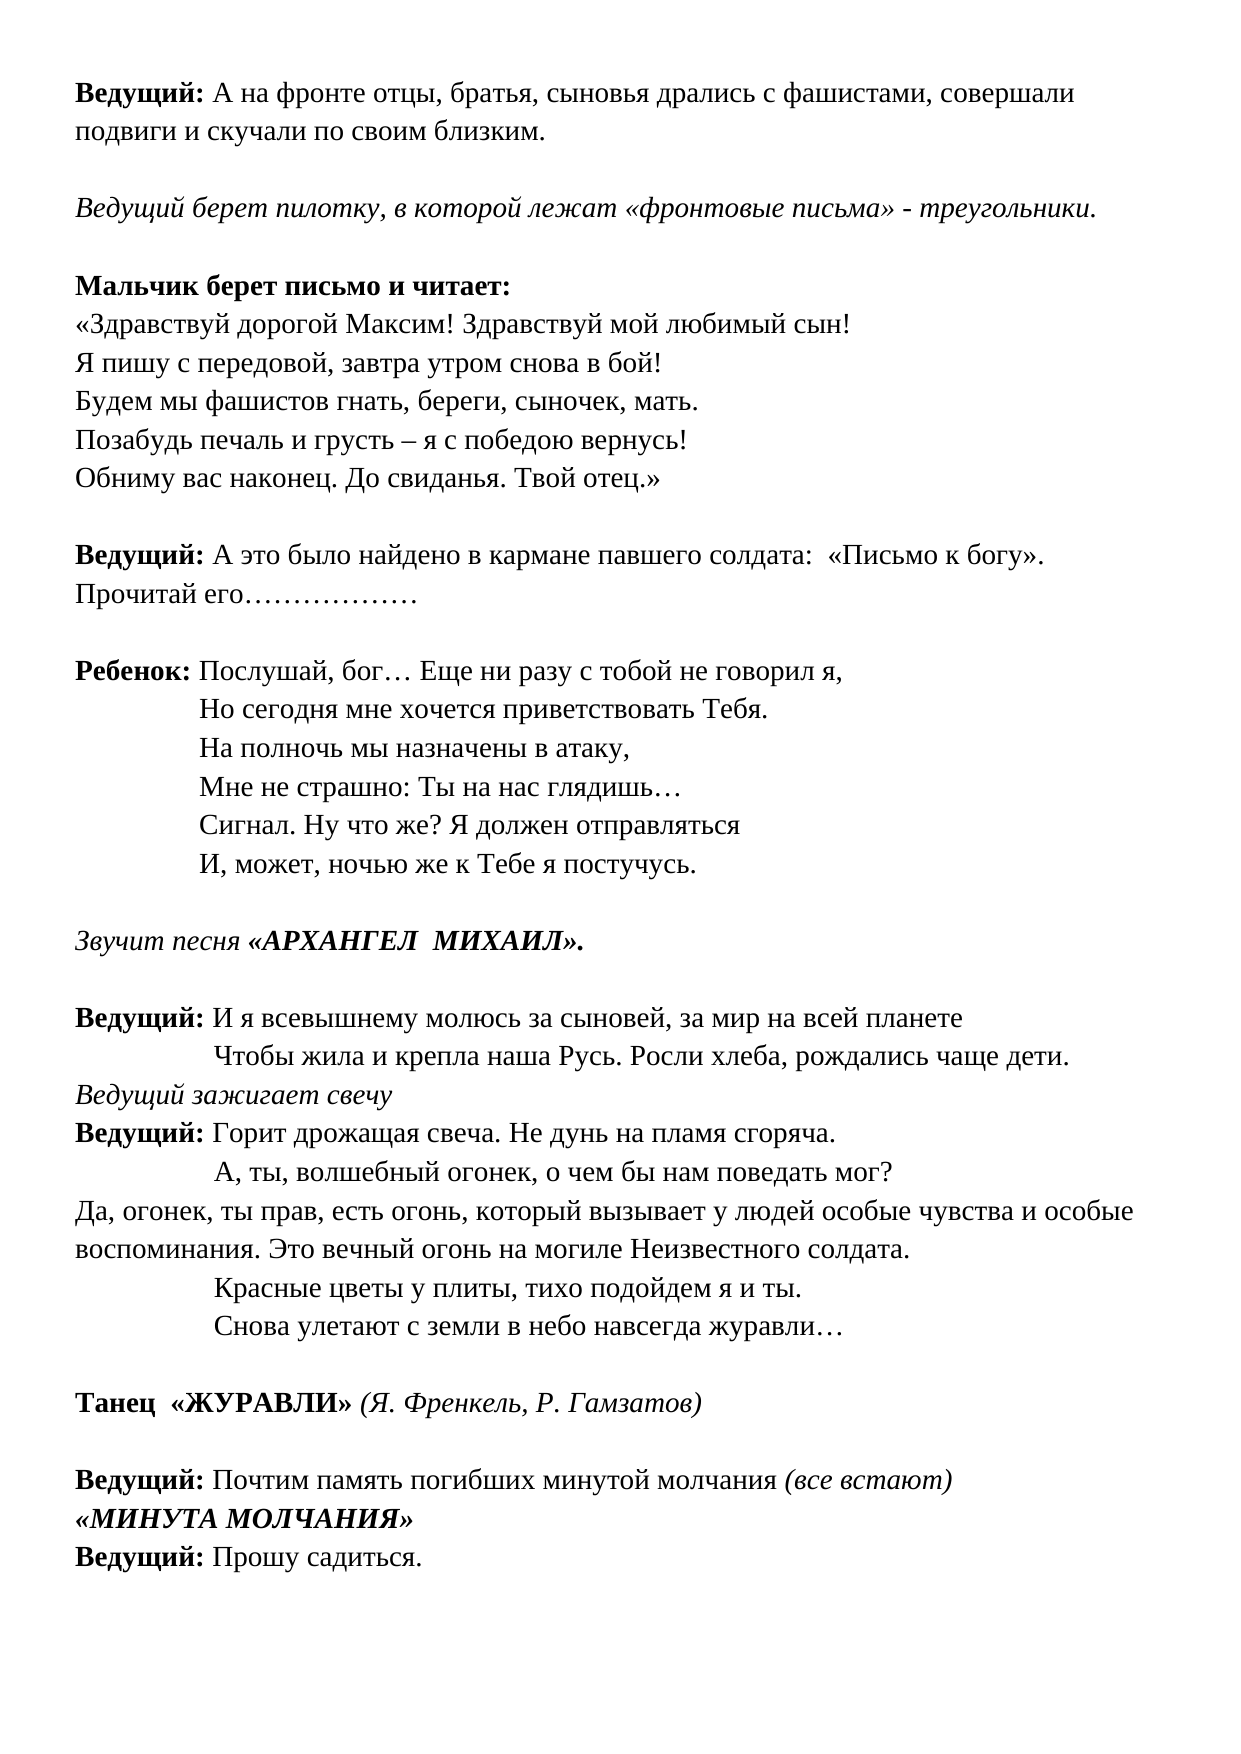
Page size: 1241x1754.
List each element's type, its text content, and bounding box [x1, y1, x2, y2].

text Обниму вас наконец. До свиданья. Твой отец.» [75, 460, 1165, 494]
text Ведущий: И я всевышнему молюсь за сыновей, за мир на всей планете [75, 1000, 1165, 1033]
text Ведущий: Почтим память погибших минутой молчания (все встают) [75, 1462, 1165, 1496]
text Ведущий берет пилотку, в которой лежат «фронтовые письма» - треугольники. [75, 191, 1165, 224]
text Ребенок: Послушай, бог… Еще ни разу с тобой не говорил я, [75, 653, 1165, 687]
text Но сегодня мне хочется приветствовать Тебя. [75, 692, 1165, 725]
text «МИНУТА МОЛЧАНИЯ» [75, 1501, 1165, 1534]
text Я пишу с передовой, завтра утром снова в бой! [75, 345, 1165, 378]
text Мне не страшно: Ты на нас глядишь… [75, 769, 1165, 802]
text И, может, ночью же к Тебе я постучусь. [75, 846, 1165, 879]
text Ведущий: А это было найдено в кармане павшего солдата: «Письмо к богу». [75, 537, 1165, 571]
text Ведущий: Горит дрожащая свеча. Не дунь на пламя сгоряча. [75, 1116, 1165, 1149]
text Красные цветы у плиты, тихо подойдем я и ты. [75, 1270, 1165, 1303]
text Снова улетают с земли в небо навсегда журавли… [75, 1308, 1165, 1342]
text На полночь мы назначены в атаку, [75, 730, 1165, 764]
text Звучит песня «АРХАНГЕЛ МИХАИЛ». [75, 923, 1165, 956]
text «Здравствуй дорогой Максим! Здравствуй мой любимый сын! [75, 306, 1165, 340]
text Будем мы фашистов гнать, береги, сыночек, мать. [75, 383, 1165, 417]
text Мальчик берет письмо и читает: [75, 268, 1165, 301]
text Ведущий зажигает свечу [75, 1077, 1165, 1111]
text Ведущий: А на фронте отцы, братья, сыновья дрались с фашистами, совершали подвиги и скучали по своим близким. [75, 75, 1165, 147]
text Ведущий: Прошу садиться. [75, 1539, 1165, 1573]
text Да, огонек, ты прав, есть огонь, который вызывает у людей особые чувства и особые воспоминания. Это вечный огонь на могиле Неизвестного солдата. [75, 1193, 1165, 1265]
text Позабудь печаль и грусть – я с победою вернусь! [75, 422, 1165, 455]
text Сигнал. Ну что же? Я должен отправляться [75, 807, 1165, 841]
text Танец «ЖУРАВЛИ» (Я. Френкель, Р. Гамзатов) [75, 1385, 1165, 1419]
text Чтобы жила и крепла наша Русь. Росли хлеба, рождались чаще дети. [75, 1038, 1165, 1072]
text А, ты, волшебный огонек, о чем бы нам поведать мог? [75, 1154, 1165, 1188]
text Прочитай его……………… [75, 576, 1165, 609]
